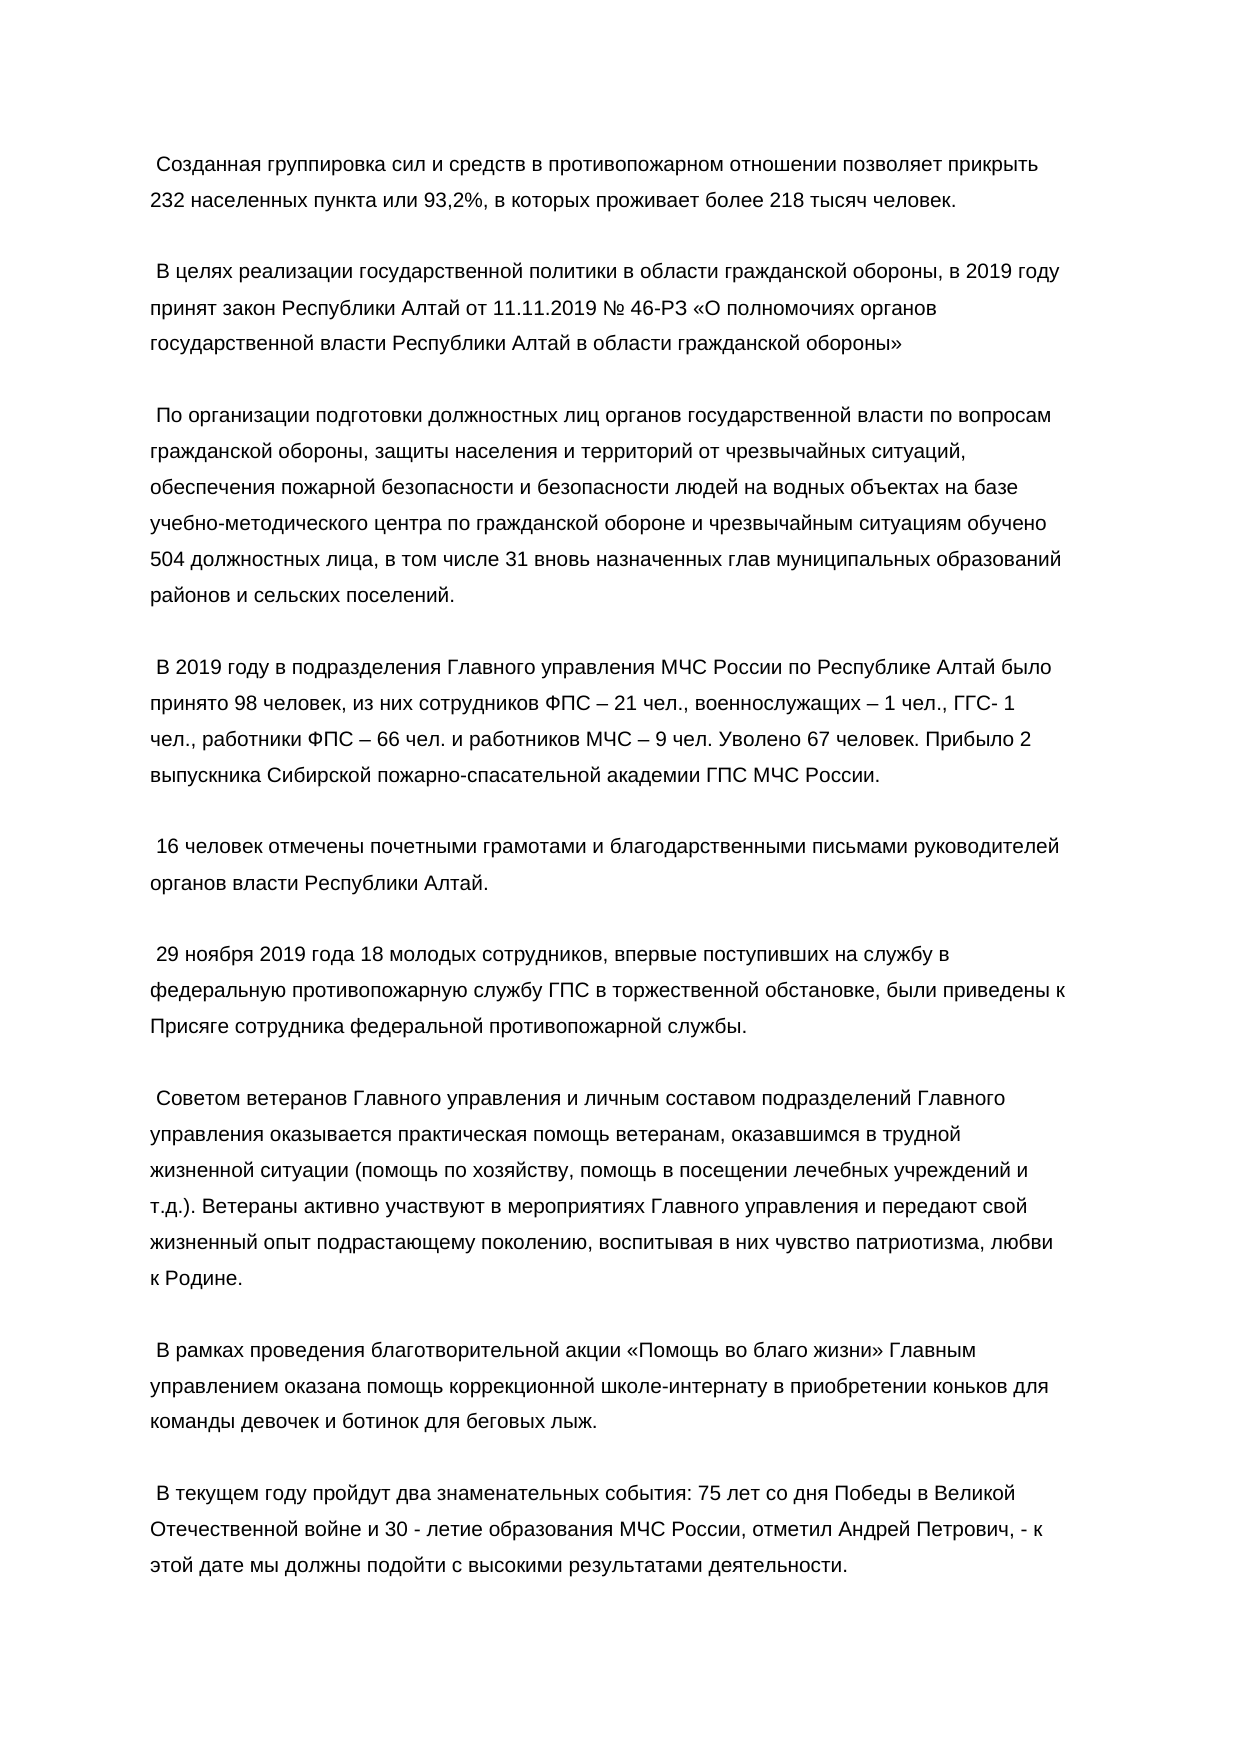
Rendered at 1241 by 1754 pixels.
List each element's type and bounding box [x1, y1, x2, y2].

table_cell [140, 150, 1078, 1577]
